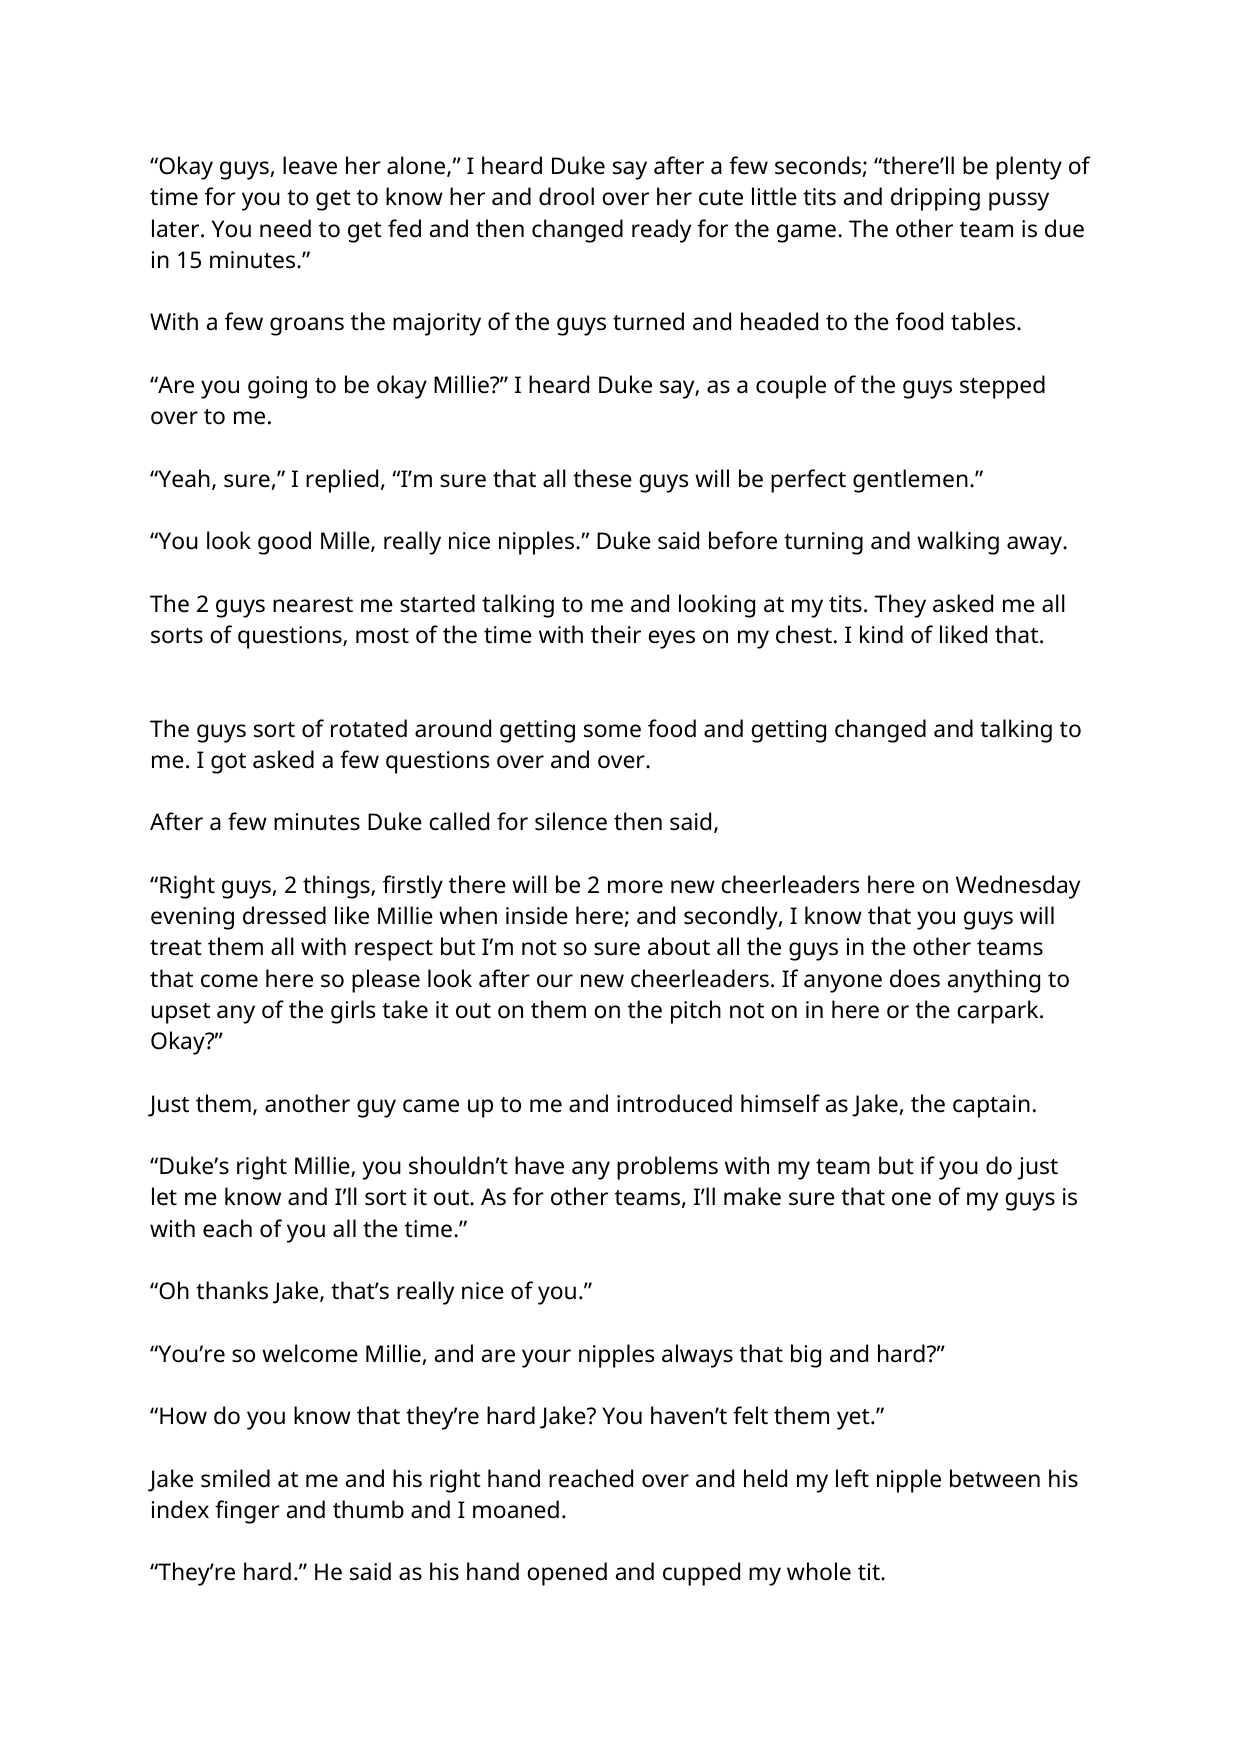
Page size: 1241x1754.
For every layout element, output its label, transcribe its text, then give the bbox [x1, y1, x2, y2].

text “They’re hard.” He said as his hand opened and cupped my whole tit. [150, 1556, 1090, 1587]
text “How do you know that they’re hard Jake? You haven’t felt them yet.” [150, 1400, 1090, 1431]
text Just them, another guy came up to me and introduced himself as Jake, the captain. [150, 1087, 1090, 1119]
text “You’re so welcome Millie, and are your nipples always that big and hard?” [150, 1337, 1090, 1369]
text “Yeah, sure,” I replied, “I’m sure that all these guys will be perfect gentlemen.” [150, 462, 1090, 494]
text “Are you going to be okay Millie?” I heard Duke say, as a couple of the guys stepped over to me. [150, 369, 1090, 431]
text “You look good Mille, really nice nipples.” Duke said before turning and walking away. [150, 525, 1090, 556]
text Jake smiled at me and his right hand reached over and held my left nipple between his index finger and thumb and I moaned. [150, 1462, 1090, 1525]
text “Duke’s right Millie, you shouldn’t have any problems with my team but if you do just let me know and I’ll sort it out. As for other teams, I’ll make sure that one of my guys is with each of you all the time.” [150, 1150, 1090, 1244]
text With a few groans the majority of the guys turned and headed to the food tables. [150, 306, 1090, 337]
text “Oh thanks Jake, that’s really nice of you.” [150, 1275, 1090, 1306]
text “Okay guys, leave her alone,” I heard Duke say after a few seconds; “there’ll be plenty of time for you to get to know her and drool over her cute little tits and dripping pussy later. You need to get fed and then changed ready for the game. The other team is due in 15 minutes.” [150, 150, 1090, 275]
text The 2 guys nearest me started talking to me and looking at my tits. They asked me all sorts of questions, most of the time with their eyes on my chest. I kind of liked that. [150, 587, 1090, 650]
text The guys sort of rotated around getting some food and getting changed and talking to me. I got asked a few questions over and over. [150, 712, 1090, 775]
text “Right guys, 2 things, firstly there will be 2 more new cheerleaders here on Wednesday evening dressed like Millie when inside here; and secondly, I know that you guys will treat them all with respect but I’m not so sure about all the guys in the other teams that come here so please look after our new cheerleaders. If anyone does anything to upset any of the girls take it out on them on the pitch not on in here or the carpark. Okay?” [150, 869, 1090, 1056]
text After a few minutes Duke called for silence then said, [150, 806, 1090, 837]
